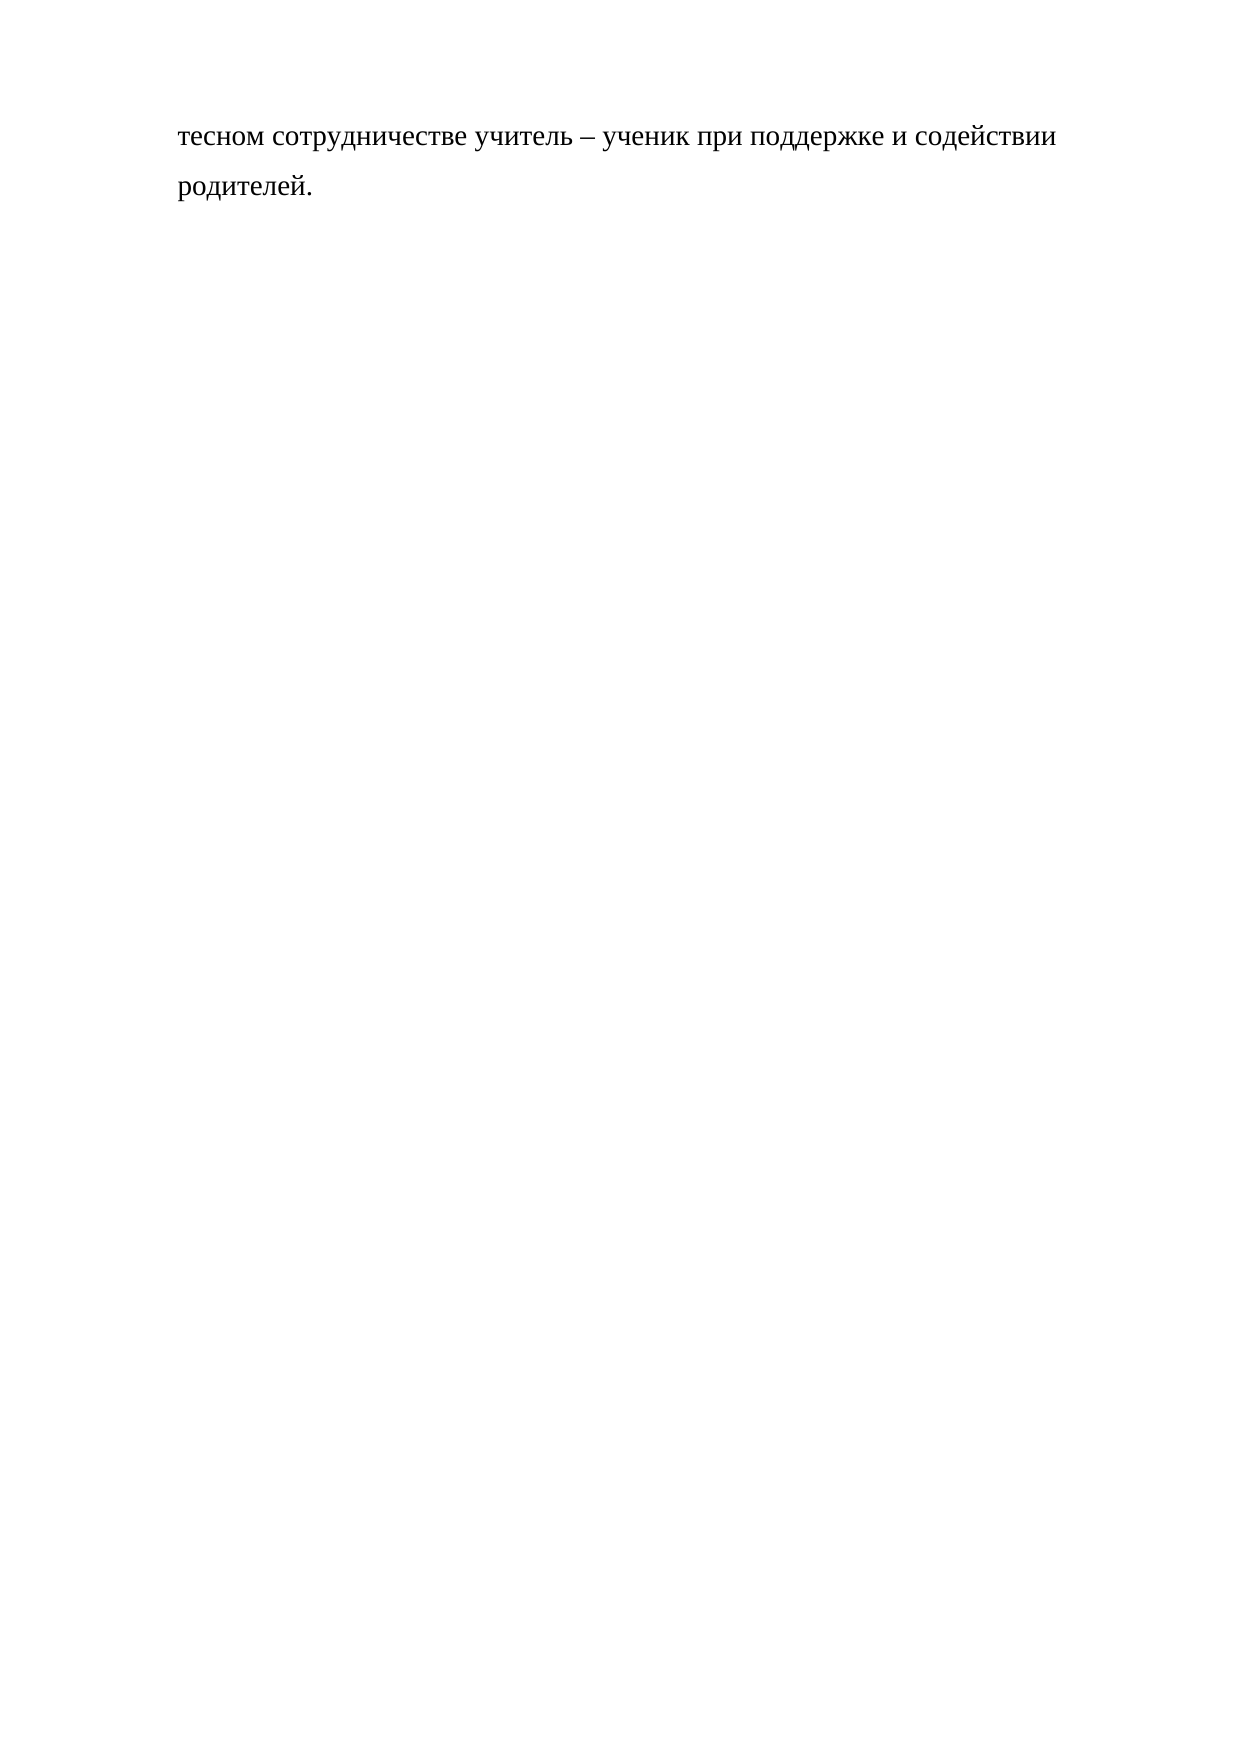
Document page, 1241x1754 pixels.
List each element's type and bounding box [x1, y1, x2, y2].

text [177, 118, 1152, 202]
